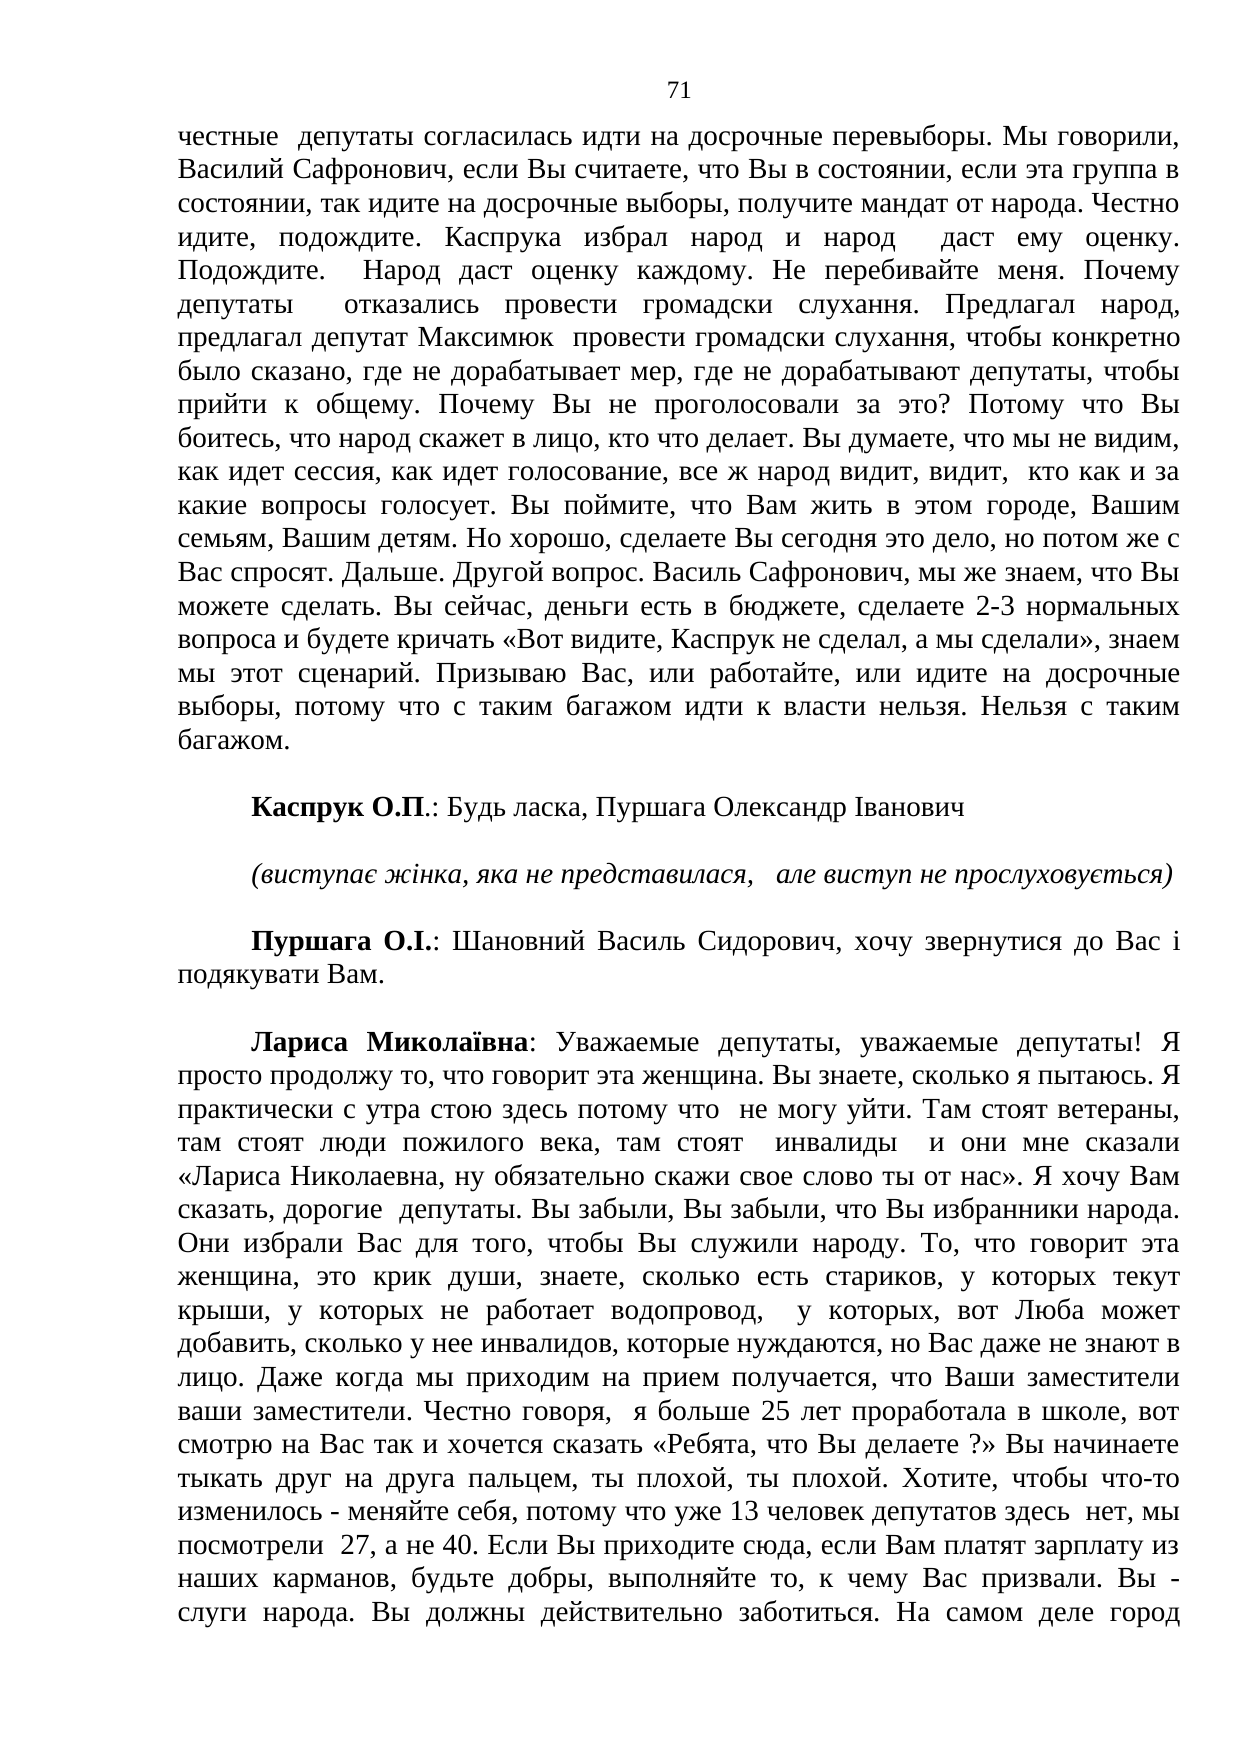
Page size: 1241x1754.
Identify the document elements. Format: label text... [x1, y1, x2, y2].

text Пуршага О.І.: Шановний Василь Сидорович, хочу звернутися до Вас і подякувати Вам. [177, 923, 1181, 990]
text (виступає жінка, яка не представилася, але виступ не прослуховується) [177, 856, 1181, 889]
text Каспрук О.П.: Будь ласка, Пуршага Олександр Іванович [177, 789, 1181, 822]
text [177, 118, 1181, 755]
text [177, 1024, 1181, 1627]
